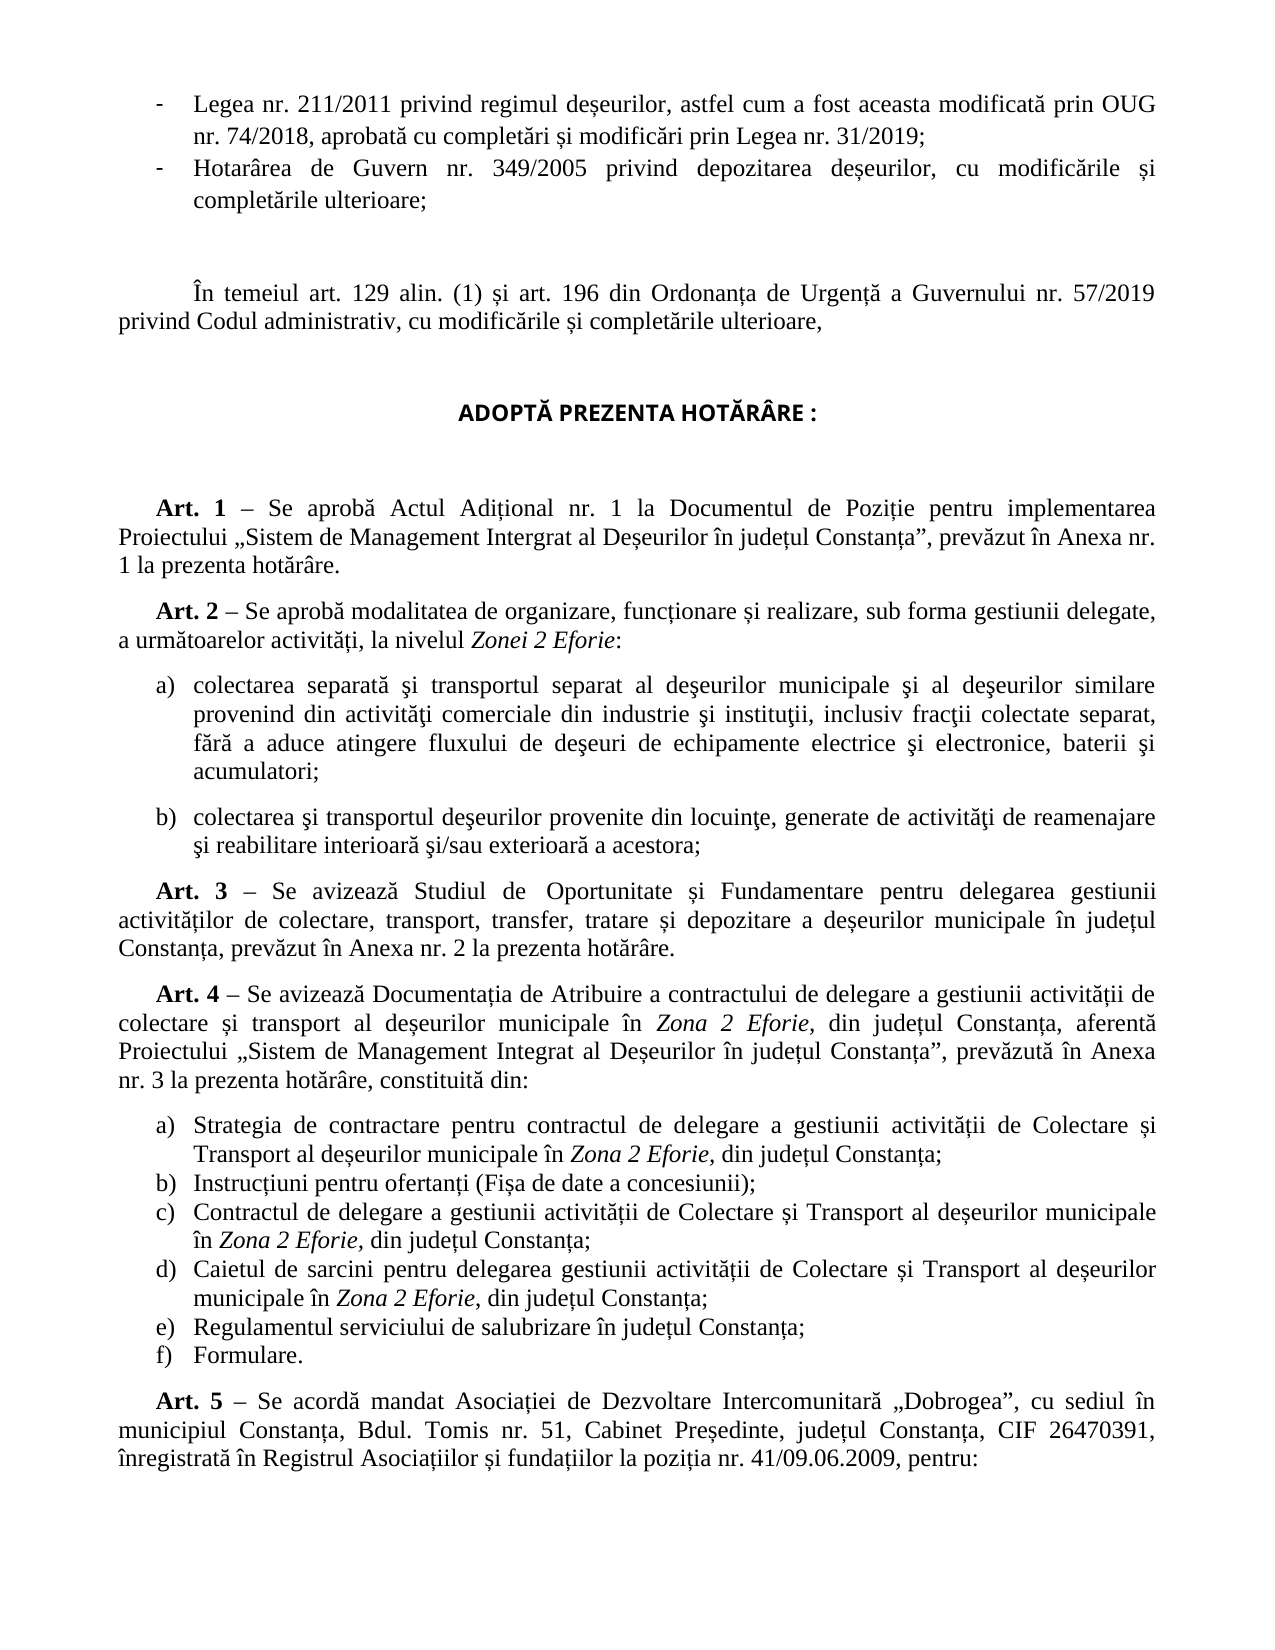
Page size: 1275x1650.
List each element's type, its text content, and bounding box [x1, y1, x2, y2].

text Art. 5 – Se acordă mandat Asociației de Dezvoltare Intercomunitară „Dobrogea”, cu sediul în municipiul Constanța, Bdul. Tomis nr. 51, Cabinet Președinte, județul Constanța, CIF 26470391, înregistrată în Registrul Asociațiilor și fundațiilor la poziția nr. 41/09.06.2009, pentru: [118, 1386, 1157, 1472]
text Art. 2 – Se aprobă modalitatea de organizare, funcționare și realizare, sub forma gestiunii delegate, a următoarelor activități, la nivelul Zonei 2 Eforie: [118, 596, 1157, 653]
list Strategia de contractare pentru contractul de delegare a gestiunii activității de Colectare și Transport al deșeurilor municipale în Zona 2 Eforie, din județul Constanța; [156, 1111, 1157, 1168]
list Legea nr. 211/2011 privind regimul deșeurilor, astfel cum a fost aceasta modificată prin OUG nr. 74/2018, aprobată cu completări și modificări prin Legea nr. 31/2019; [156, 89, 1157, 150]
list Regulamentul serviciului de salubrizare în județul Constanța; [156, 1312, 1157, 1341]
list Hotarârea de Guvern nr. 349/2005 privind depozitarea deșeurilor, cu modificările și completările ulterioare; [156, 152, 1157, 214]
list Caietul de sarcini pentru delegarea gestiunii activității de Colectare și Transport al deșeurilor municipale în Zona 2 Eforie, din județul Constanța; [156, 1254, 1157, 1312]
list colectarea separată şi transportul separat al deşeurilor municipale şi al deşeurilor similare provenind din activităţi comerciale din industrie şi instituţii, inclusiv fracţii colectate separat, fără a aduce atingere fluxului de deşeuri de echipamente electrice şi electronice, baterii şi acumulatori; [156, 670, 1157, 785]
text În temeiul art. 129 alin. (1) și art. 196 din Ordonanța de Urgență a Guvernului nr. 57/2019 privind Codul administrativ, cu modificările și completările ulterioare, [118, 278, 1157, 335]
text ADOPTĂ PREZENTA HOTĂRÂRE : [118, 397, 1157, 428]
text Art. 1 – Se aprobă Actul Adițional nr. 1 la Documentul de Poziție pentru implementarea Proiectului „Sistem de Management Intergrat al Deșeurilor în județul Constanța”, prevăzut în Anexa nr. 1 la prezenta hotărâre. [118, 493, 1157, 579]
list Instrucțiuni pentru ofertanți (Fișa de date a concesiunii); [156, 1168, 1157, 1197]
list Contractul de delegare a gestiunii activității de Colectare și Transport al deșeurilor municipale în Zona 2 Eforie, din județul Constanța; [156, 1197, 1157, 1254]
list Formulare. [156, 1341, 1157, 1369]
text Art. 3 – Se avizează Studiul de Oportunitate și Fundamentare pentru delegarea gestiunii activităților de colectare, transport, transfer, tratare și depozitare a deșeurilor municipale în județul Constanța, prevăzut în Anexa nr. 2 la prezenta hotărâre. [118, 876, 1157, 962]
list colectarea şi transportul deşeurilor provenite din locuinţe, generate de activităţi de reamenajare şi reabilitare interioară şi/sau exterioară a acestora; [156, 802, 1157, 859]
text Art. 4 – Se avizează Documentația de Atribuire a contractului de delegare a gestiunii activității de colectare și transport al deșeurilor municipale în Zona 2 Eforie, din județul Constanța, aferentă Proiectului „Sistem de Management Integrat al Deșeurilor în județul Constanța”, prevăzută în Anexa nr. 3 la prezenta hotărâre, constituită din: [118, 979, 1157, 1094]
